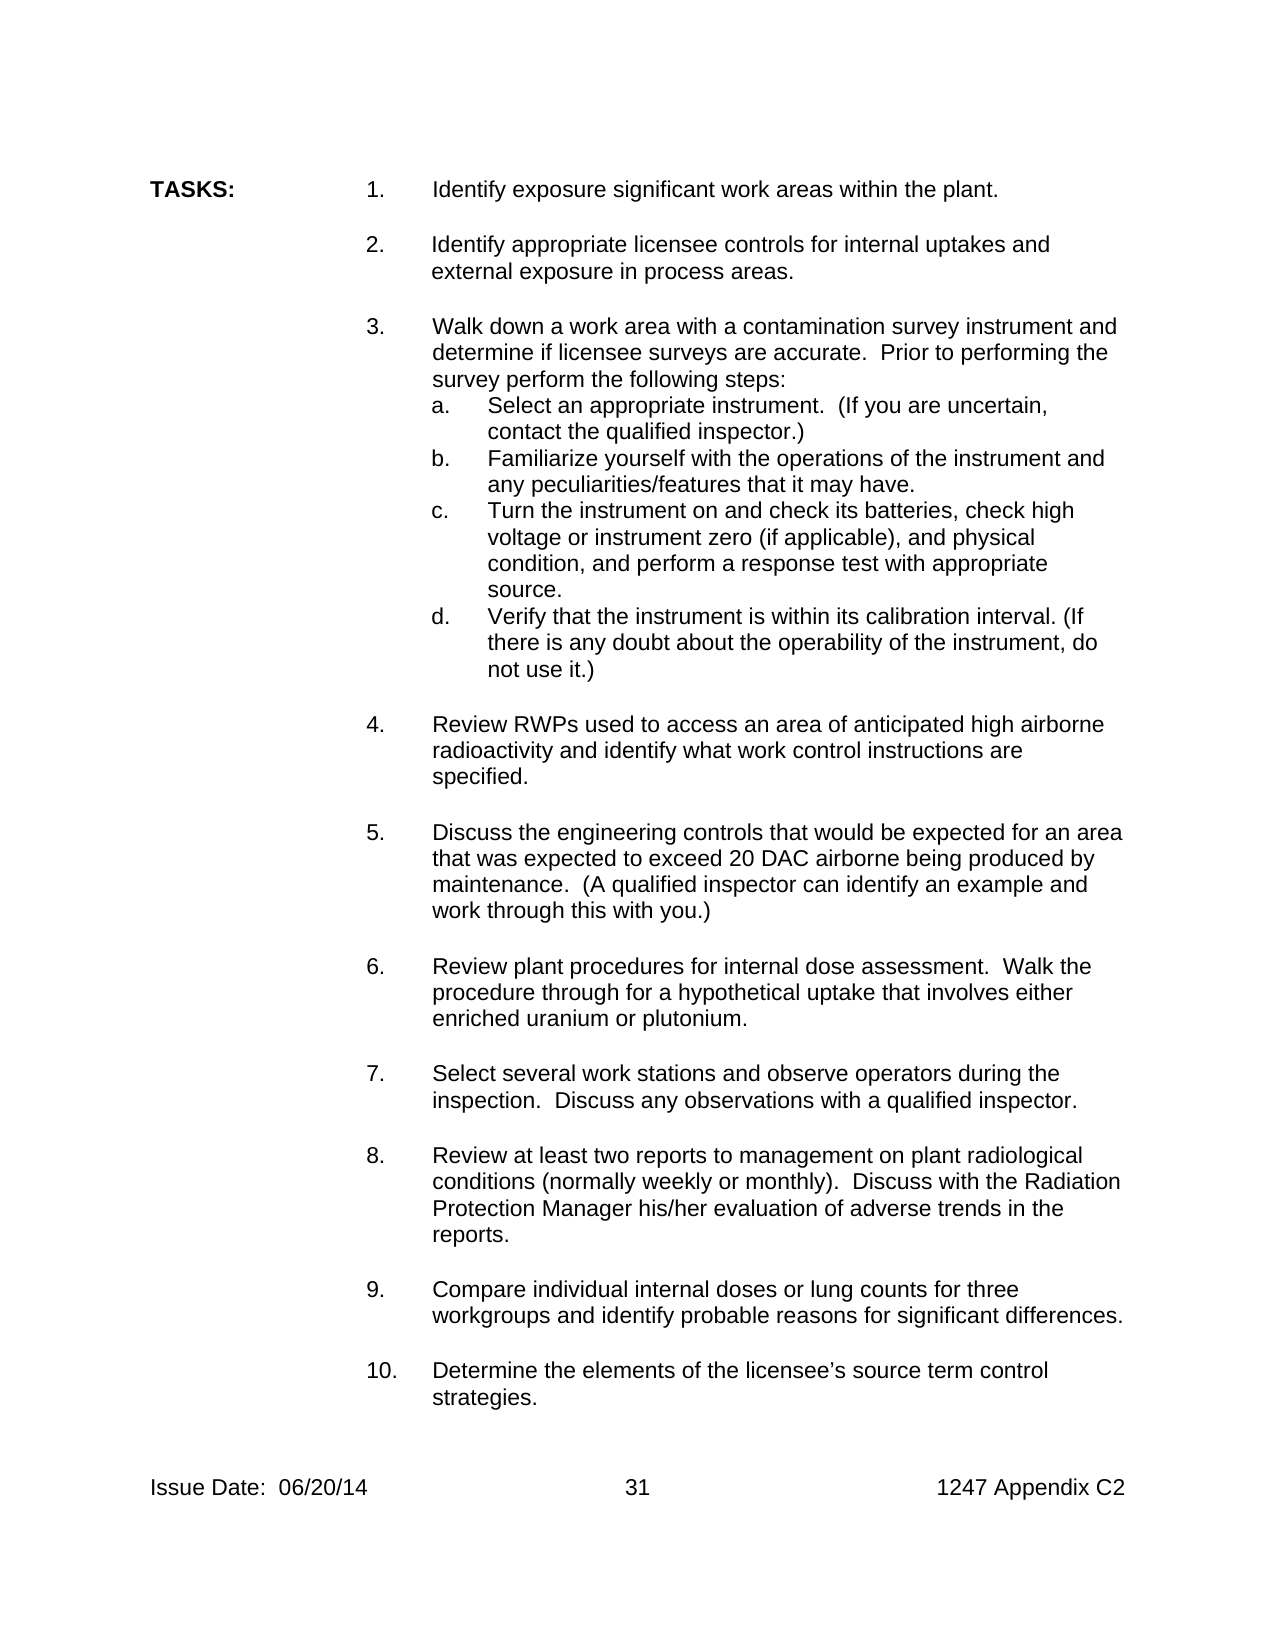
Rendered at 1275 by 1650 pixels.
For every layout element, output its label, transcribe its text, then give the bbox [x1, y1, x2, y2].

text Select several work stations and observe operators during the inspection. Discuss any observations with a qualified inspector. [366, 1060, 1125, 1142]
text Familiarize yourself with the operations of the instrument and any peculiarities/features that it may have. [431, 445, 1125, 497]
text Review RWPs used to access an area of anticipated high airborne radioactivity and identify what work control instructions are specified. [366, 711, 1125, 818]
text Verify that the instrument is within its calibration interval. (If there is any doubt about the operability of the instrument, do not use it.) [431, 603, 1125, 711]
text Walk down a work area with a contamination survey instrument and determine if licensee surveys are accurate. Prior to performing the survey perform the following steps: [366, 313, 1125, 392]
text Review plant procedures for internal dose assessment. Walk the procedure through for a hypothetical uptake that involves either enriched uranium or plutonium. [366, 953, 1125, 1060]
list Identify appropriate licensee controls for internal uptakes and external exposure in process areas. [366, 231, 1125, 313]
text Determine the elements of the licensee’s source term control strategies. [366, 1357, 1125, 1410]
text Review at least two reports to management on plant radiological conditions (normally weekly or monthly). Discuss with the Radiation Protection Manager his/her evaluation of adverse trends in the reports. [366, 1142, 1125, 1276]
text Compare individual internal doses or lung counts for three workgroups and identify probable reasons for significant differences. [366, 1276, 1125, 1357]
text Discuss the engineering controls that would be expected for an area that was expected to exceed 20 DAC airborne being produced by maintenance. (A qualified inspector can identify an example and work through this with you.) [366, 818, 1125, 953]
text TASKS: 1. Identify exposure significant work areas within the plant. [150, 176, 1125, 231]
list Select an appropriate instrument. (If you are uncertain, contact the qualified inspector.) [431, 392, 1125, 445]
text Turn the instrument on and check its batteries, check high voltage or instrument zero (if applicable), and physical condition, and perform a response test with appropriate source. [431, 497, 1125, 603]
